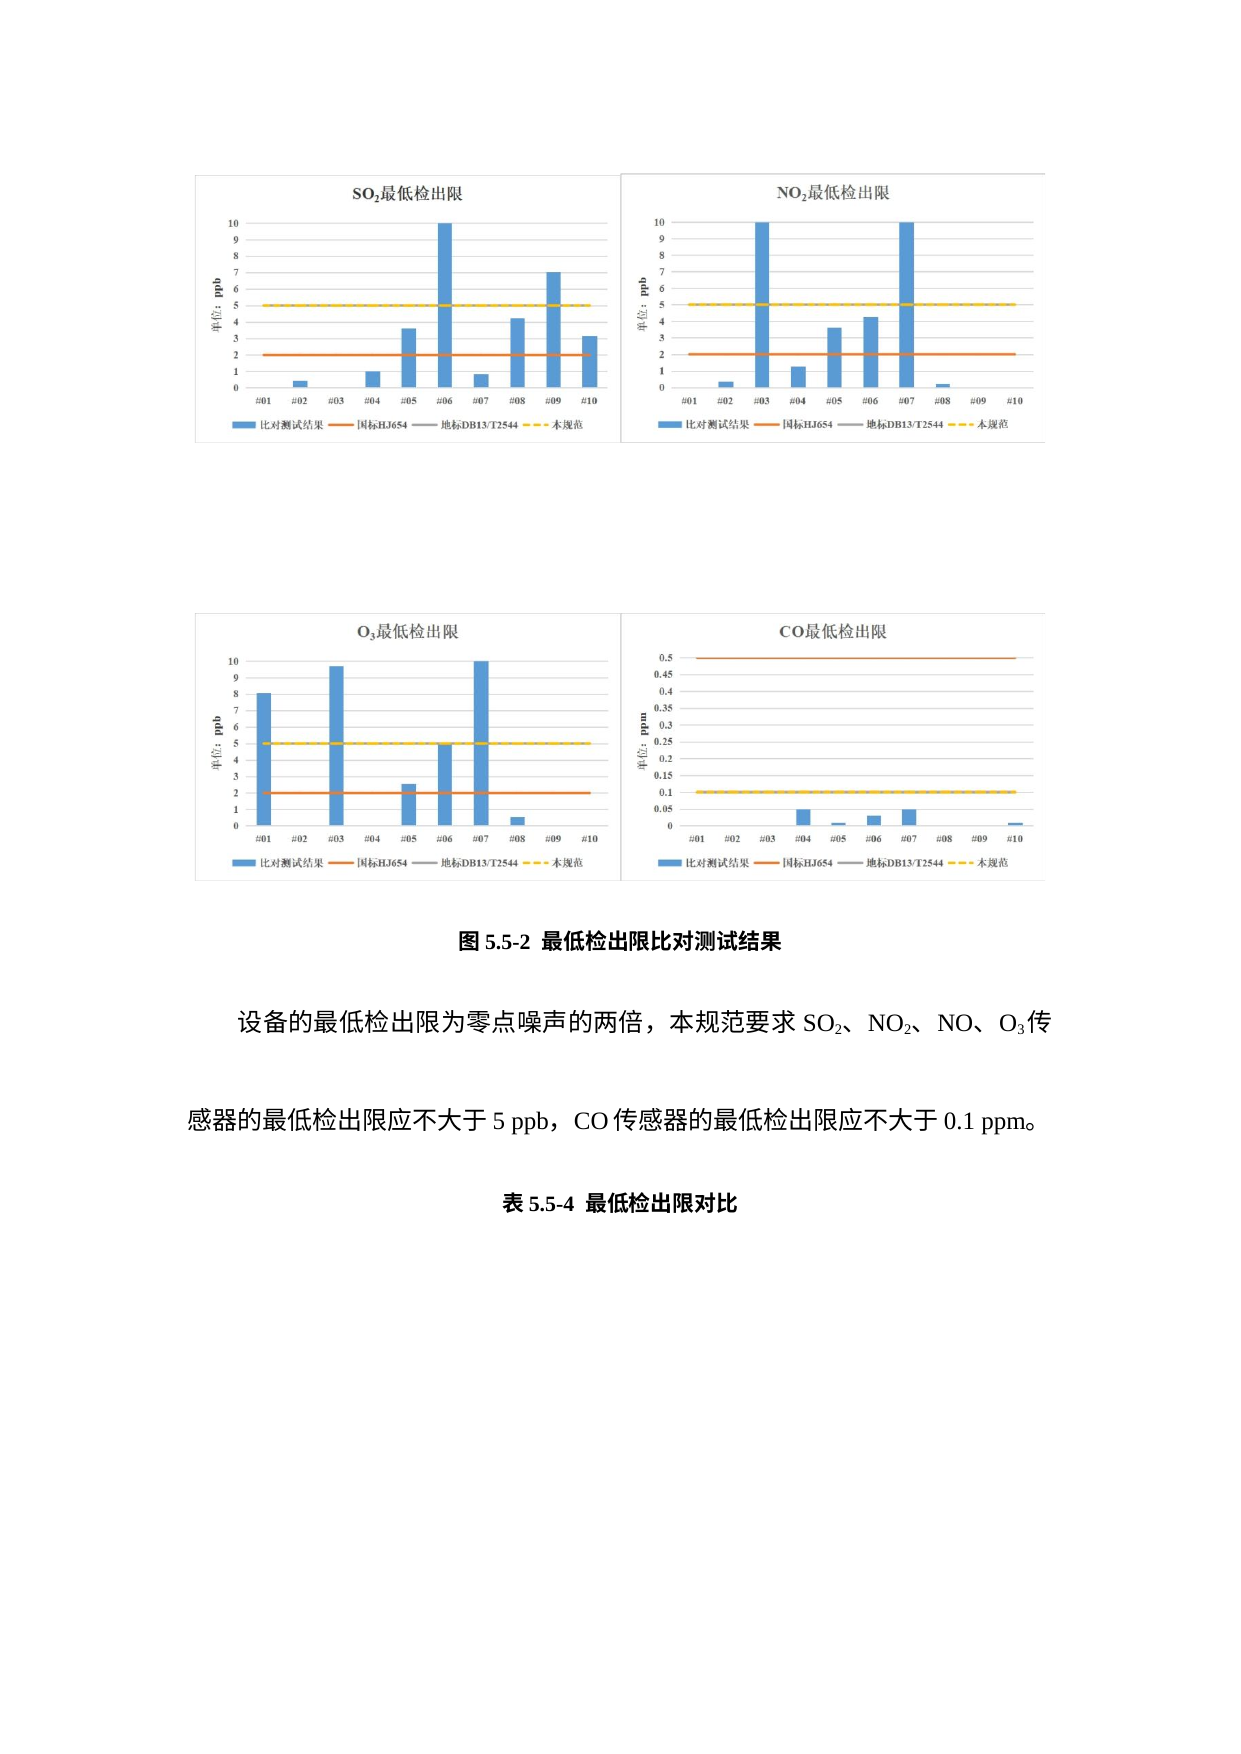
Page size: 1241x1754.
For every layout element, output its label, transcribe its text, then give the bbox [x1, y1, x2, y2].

text 表5.5-4 最低检出限对比 [187, 1185, 1053, 1218]
picture [194, 173, 1046, 443]
picture [194, 613, 1046, 881]
text 图5.5-2 最低检出限比对测试结果 [187, 924, 1053, 956]
text 设备的最低检出限为零点噪声的两倍，本规范要求SO2、NO2、NO、O3传感器的最低检出限应不大于5 ppb，CO传感器的最低检出限应不大于0.1 ppm。 [187, 988, 1053, 1151]
